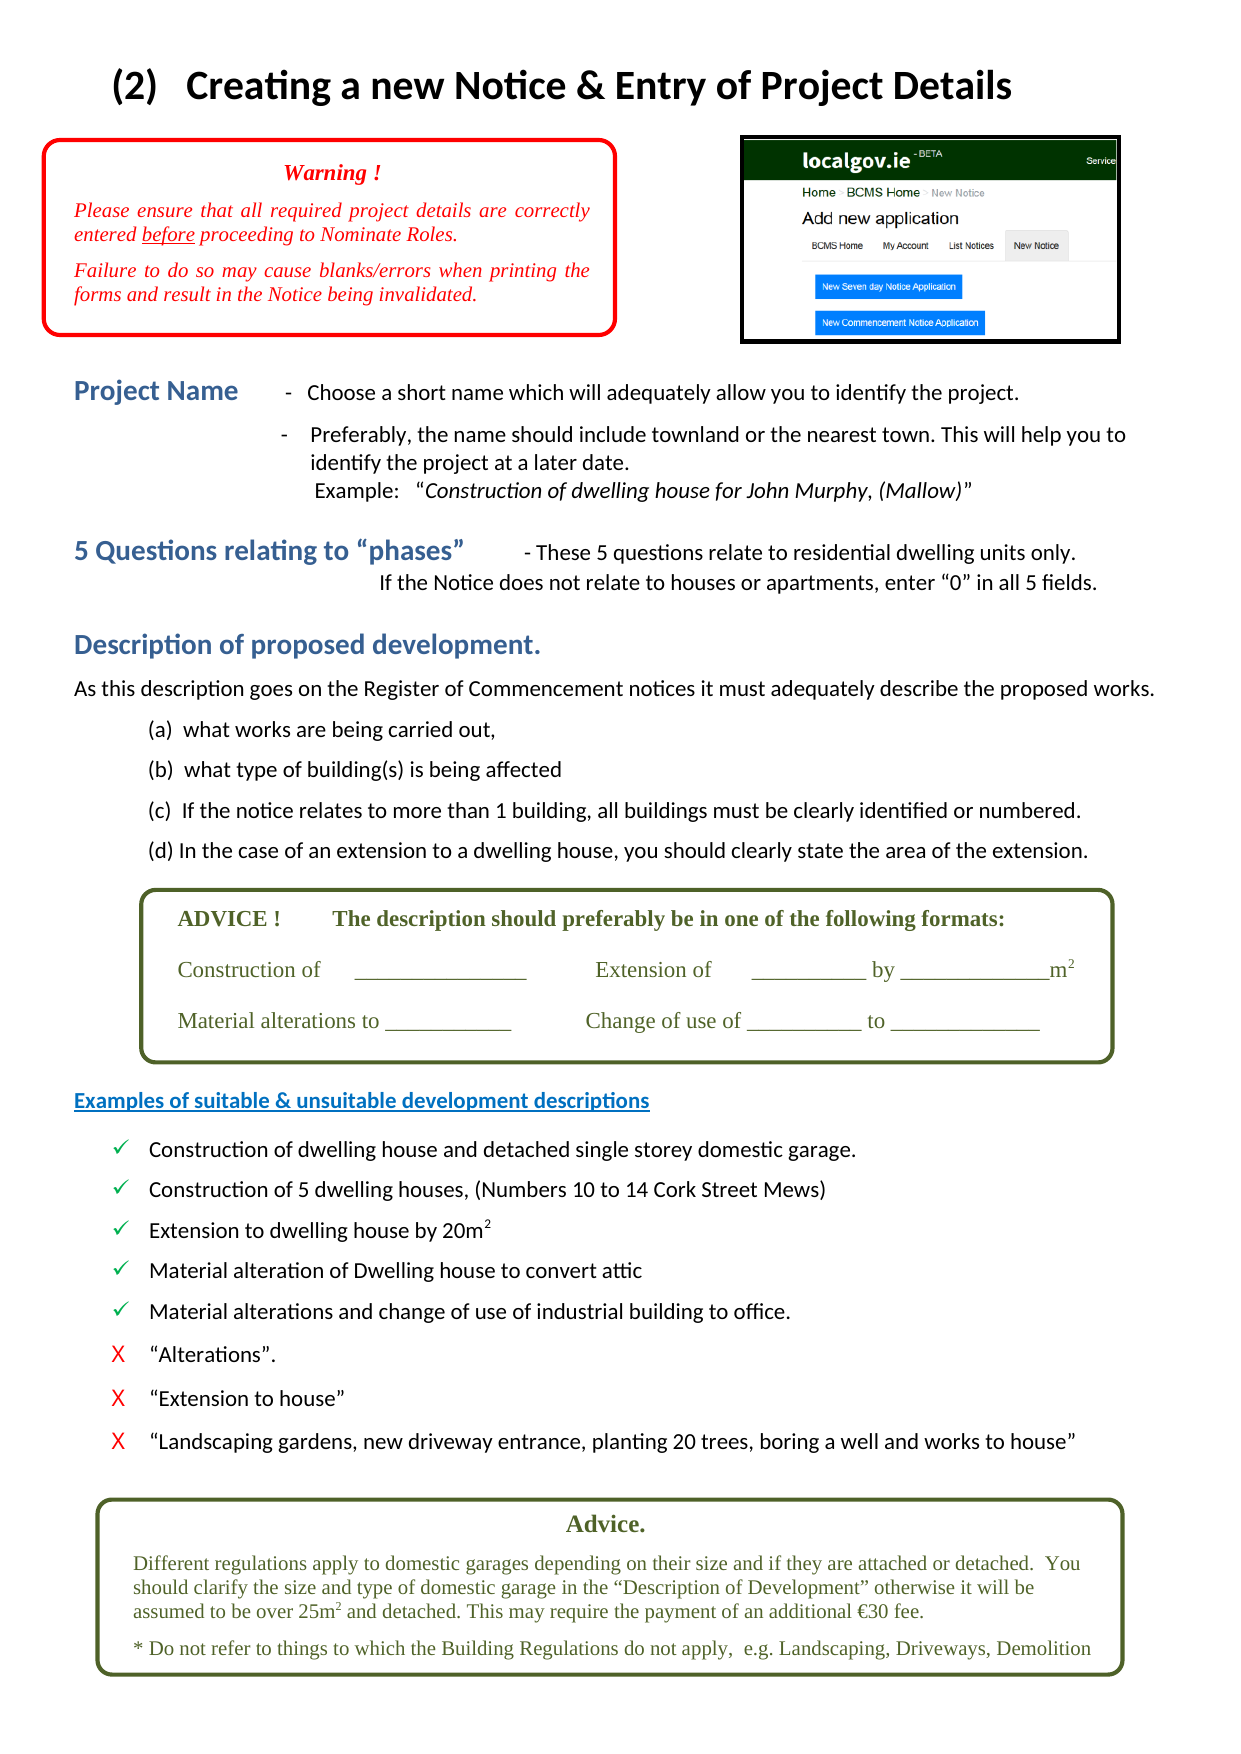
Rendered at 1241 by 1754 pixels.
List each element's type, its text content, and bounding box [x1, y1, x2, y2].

text Advice. [133, 1509, 1078, 1538]
list Example: “Construction of dwelling house for John Murphy, (Mallow)” [281, 476, 1181, 504]
text Material alterations to ___________ Change of use of __________ to _____________ [177, 1007, 1078, 1034]
text Warning ! [74, 159, 591, 185]
text (d) In the case of an extension to a dwelling house, you should clearly state the area of the extension. [148, 837, 1181, 865]
text Failure to do so may cause blanks/errors when printing the forms and result in the Notice being invalidated. [74, 258, 591, 306]
list Construction of 5 dwelling houses, (Numbers 10 to 14 Cork Street Mews) [111, 1176, 1181, 1204]
text Please ensure that all required project details are correctly entered before proceeding to Nominate Roles. [74, 198, 591, 246]
list “Extension to house” [111, 1381, 1181, 1413]
list “Alterations”. [111, 1338, 1181, 1369]
text (a) what works are being carried out, [148, 715, 1181, 743]
list Construction of dwelling house and detached single storey domestic garage. [111, 1135, 1181, 1163]
text If the Notice does not relate to houses or apartments, enter “0” in all 5 fields. [74, 568, 1181, 596]
list Material alterations and change of use of industrial building to office. [111, 1297, 1181, 1325]
text (c) If the notice relates to more than 1 building, all buildings must be clearly identified or numbered. [148, 796, 1181, 824]
list “Landscaping gardens, new driveway entrance, planting 20 trees, boring a well and works to house” [111, 1425, 1181, 1456]
text * Do not refer to things to which the Building Regulations do not apply, e.g. Landscaping, Driveways, Demolition [133, 1635, 1093, 1659]
text 5 Questions relating to “phases” - These 5 questions relate to residential dwelling units only. [74, 532, 1181, 568]
list Creating a new Notice & Entry of Project Details [111, 59, 1181, 110]
list Preferably, the name should include townland or the nearest town. This will help you to identify the project at a later date. [281, 420, 1181, 476]
text Construction of _______________ Extension of __________ by _____________m2 [177, 956, 1078, 982]
picture [744, 139, 1117, 339]
text As this description goes on the Register of Commencement notices it must adequately describe the proposed works. [74, 674, 1181, 703]
text ADVICE ! The description should preferably be in one of the following formats: [177, 905, 1078, 931]
text Examples of suitable & unsuitable development descriptions [74, 1086, 1181, 1114]
text Project Name - Choose a short name which will adequately allow you to identify the project. [74, 372, 1181, 408]
text (b) what type of building(s) is being affected [148, 756, 1181, 784]
text Description of proposed development. [74, 626, 1181, 662]
list Material alteration of Dwelling house to convert attic [111, 1257, 1181, 1285]
list Extension to dwelling house by 20m2 [111, 1216, 1181, 1244]
text Different regulations apply to domestic garages depending on their size and if they are attached or detached. You should clarify the size and type of domestic garage in the “Description of Development” otherwise it will be assumed to be over 25m2 and detached. This may require the payment of an additional €30 fee. [133, 1551, 1093, 1623]
